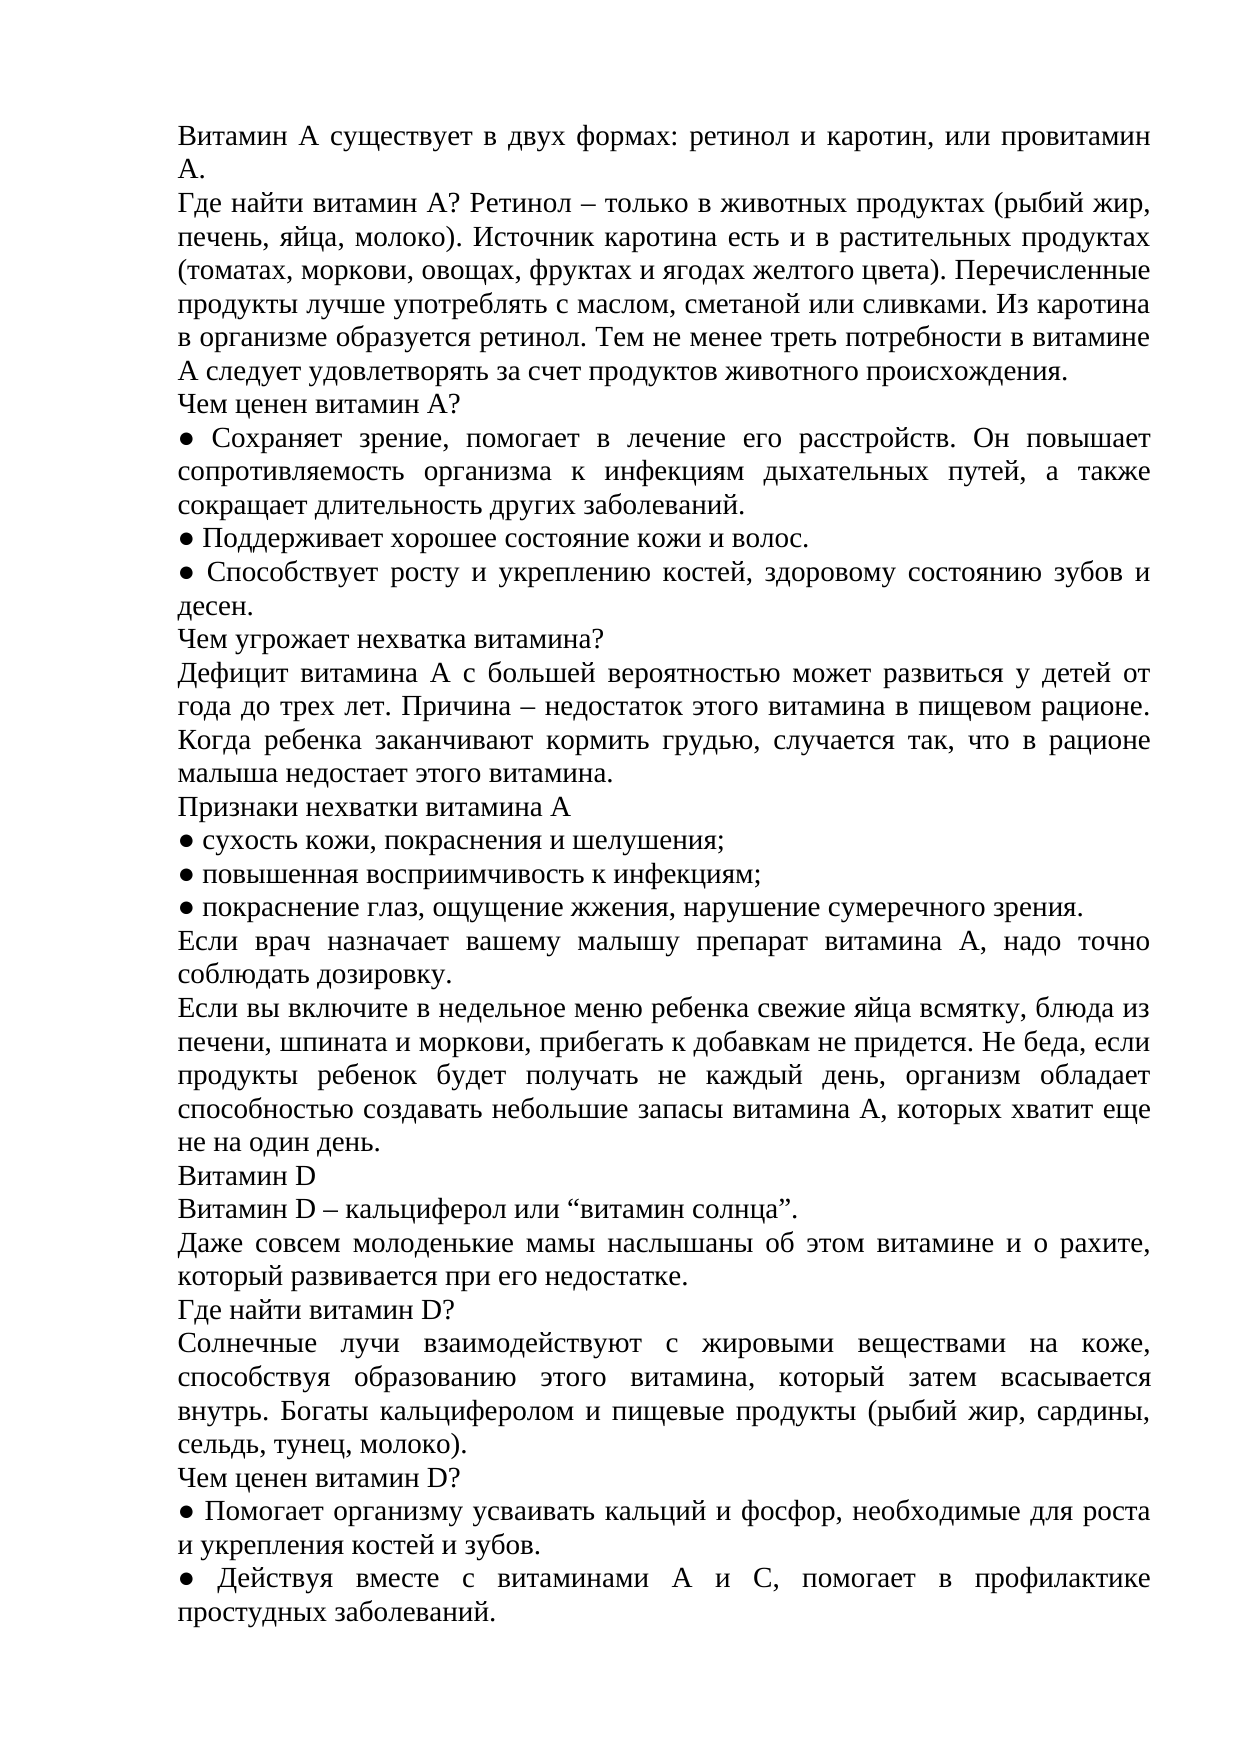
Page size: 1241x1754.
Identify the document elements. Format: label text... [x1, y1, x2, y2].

text Витамин D – кальциферол или “витамин солнца”. [177, 1191, 1152, 1225]
text Витамин А существует в двух формах: ретинол и каротин, или провитамин А. [177, 118, 1152, 185]
text ● Способствует росту и укреплению костей, здоровому состоянию зубов и десен. [177, 554, 1152, 621]
text Чем угрожает нехватка витамина? [177, 621, 1152, 655]
text Витамин D [177, 1158, 1152, 1191]
text ● повышенная восприимчивость к инфекциям; [177, 856, 1152, 889]
text Дефицит витамина А с большей вероятностью может развиться у детей от года до трех лет. Причина – недостаток этого витамина в пищевом рационе. Когда ребенка заканчивают кормить грудью, случается так, что в рационе малыша недостает этого витамина. [177, 655, 1152, 789]
text Признаки нехватки витамина А [177, 789, 1152, 822]
text Чем ценен витамин А? [177, 386, 1152, 420]
text ● Действуя вместе с витаминами А и С, помогает в профилактике простудных заболеваний. [177, 1560, 1152, 1627]
text Если врач назначает вашему малышу препарат витамина А, надо точно соблюдать дозировку. [177, 923, 1152, 990]
text Где найти витамин D? [177, 1292, 1152, 1326]
text ● Сохраняет зрение, помогает в лечение его расстройств. Он повышает сопротивляемость организма к инфекциям дыхательных путей, а также сокращает длительность других заболеваний. [177, 420, 1152, 521]
text Если вы включите в недельное меню ребенка свежие яйца всмятку, блюда из печени, шпината и моркови, прибегать к добавкам не придется. Не беда, если продукты ребенок будет получать не каждый день, организм обладает способностью создавать небольшие запасы витамина А, которых хватит еще не на один день. [177, 990, 1152, 1158]
text Солнечные лучи взаимодействуют с жировыми веществами на коже, способствуя образованию этого витамина, который затем всасывается внутрь. Богаты кальциферолом и пищевые продукты (рыбий жир, сардины, сельдь, тунец, молоко). [177, 1326, 1152, 1460]
text Чем ценен витамин D? [177, 1460, 1152, 1493]
text Где найти витамин А? Ретинол – только в животных продуктах (рыбий жир, печень, яйца, молоко). Источник каротина есть и в растительных продуктах (томатах, моркови, овощах, фруктах и ягодах желтого цвета). Перечисленные продукты лучше употреблять с маслом, сметаной или сливками. Из каротина в организме образуется ретинол. Тем не менее треть потребности в витамине А следует удовлетворять за счет продуктов животного происхождения. [177, 185, 1152, 386]
text ● покраснение глаз, ощущение жжения, нарушение сумеречного зрения. [177, 889, 1152, 923]
text ● Поддерживает хорошее состояние кожи и волос. [177, 521, 1152, 554]
text ● Помогает организму усваивать кальций и фосфор, необходимые для роста и укрепления костей и зубов. [177, 1493, 1152, 1560]
text Даже совсем молоденькие мамы наслышаны об этом витамине и о рахите, который развивается при его недостатке. [177, 1225, 1152, 1292]
text ● сухость кожи, покраснения и шелушения; [177, 822, 1152, 856]
